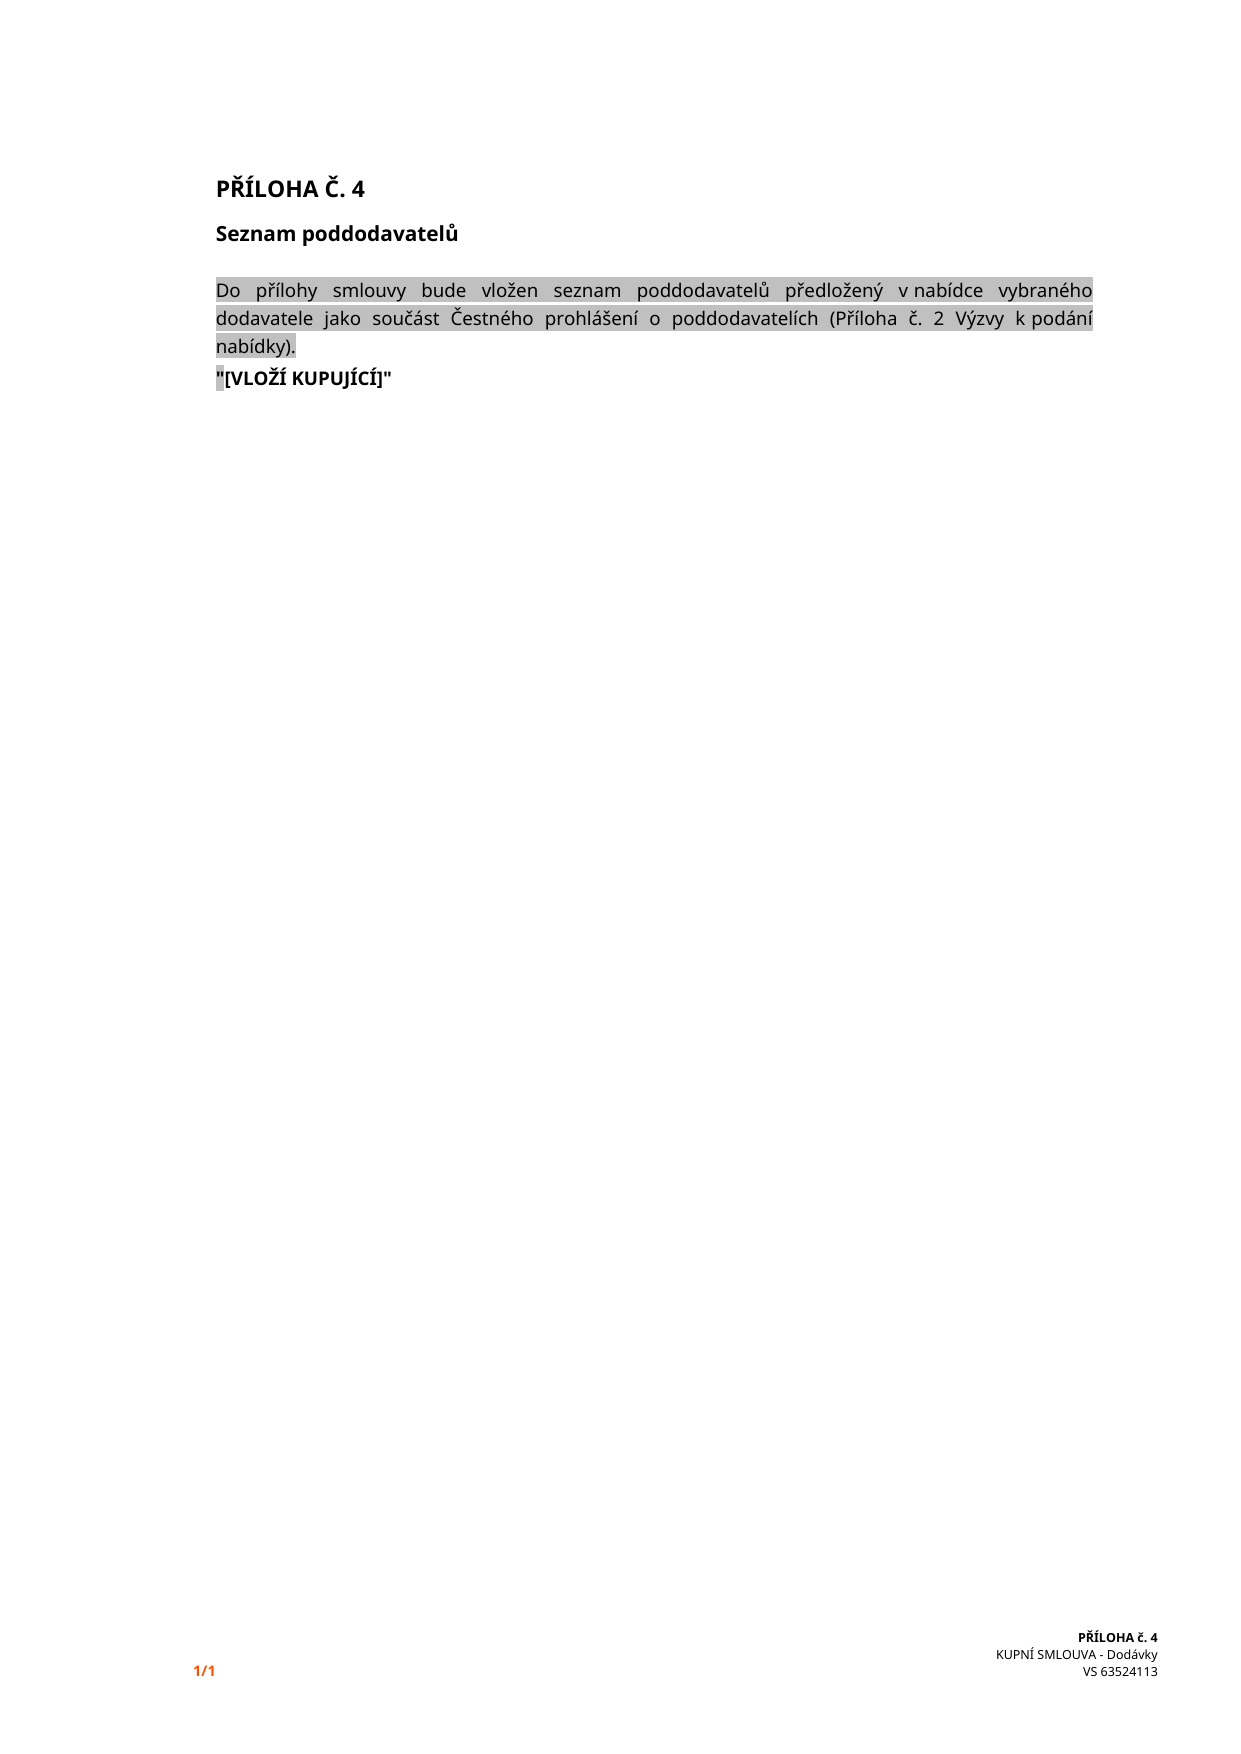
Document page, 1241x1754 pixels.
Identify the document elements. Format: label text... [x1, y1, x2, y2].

text Příloha č. 4 [216, 172, 1093, 204]
text Do přílohy smlouvy bude vložen seznam poddodavatelů předložený v nabídce vybraného dodavatele jako součást Čestného prohlášení o poddodavatelích (Příloha č. 2 Výzvy k podání nabídky). [216, 331, 1093, 358]
text Seznam poddodavatelů [216, 219, 1093, 248]
